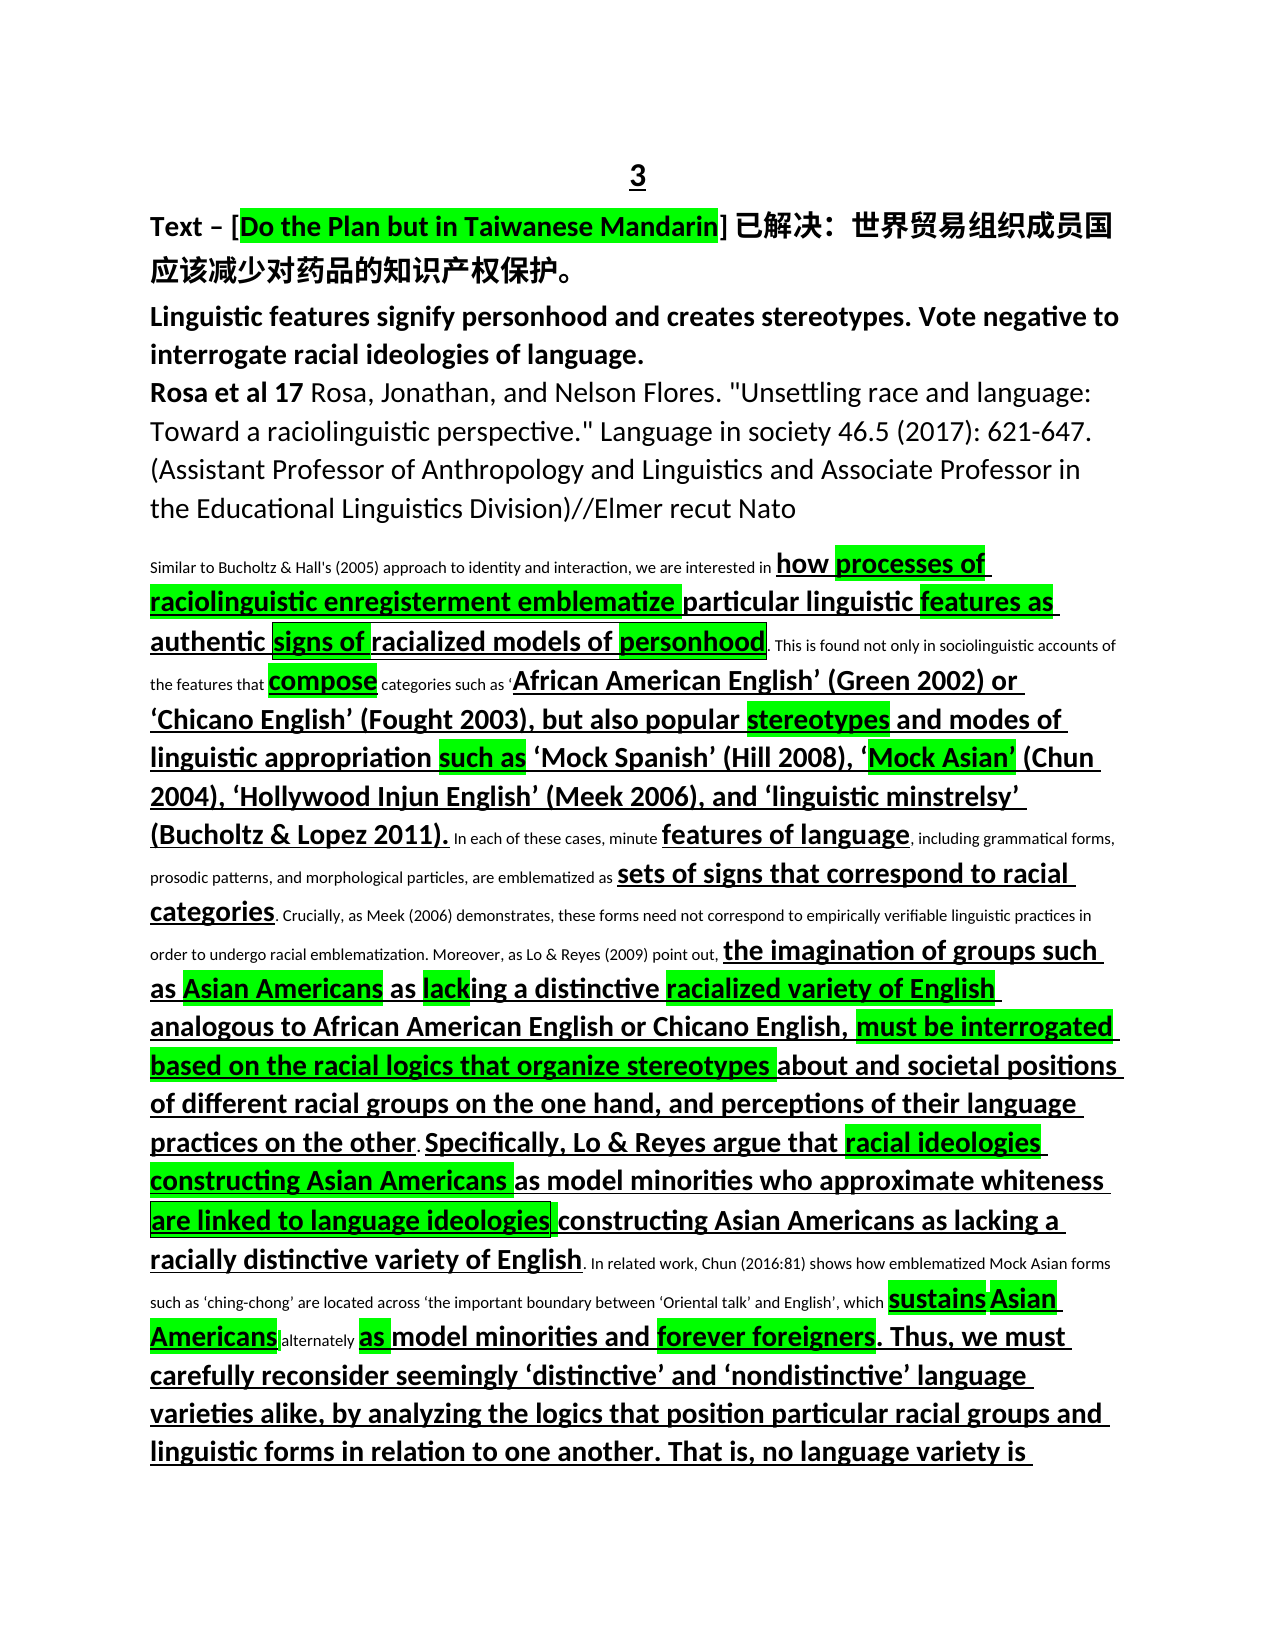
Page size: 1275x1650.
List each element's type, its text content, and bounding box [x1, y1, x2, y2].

subtitle 3 [150, 154, 1125, 195]
text Rosa et al 17 Rosa, Jonathan, and Nelson Flores. "Unsettling race and language: Toward a raciolinguistic perspective." Language in society 46.5 (2017): 621-647. (Assistant Professor of Anthropology and Linguistics and Associate Professor in the Educational Linguistics Division)//Elmer recut Nato [150, 374, 1125, 526]
subtitle Linguistic features signify personhood and creates stereotypes. Vote negative to interrogate racial ideologies of language. [150, 298, 1125, 372]
subtitle Text – [Do the Plan but in Taiwanese Mandarin] 已解决：世界贸易组织成员国应该减少对药品的知识产权保护。 [150, 202, 1125, 290]
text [150, 545, 1125, 1469]
